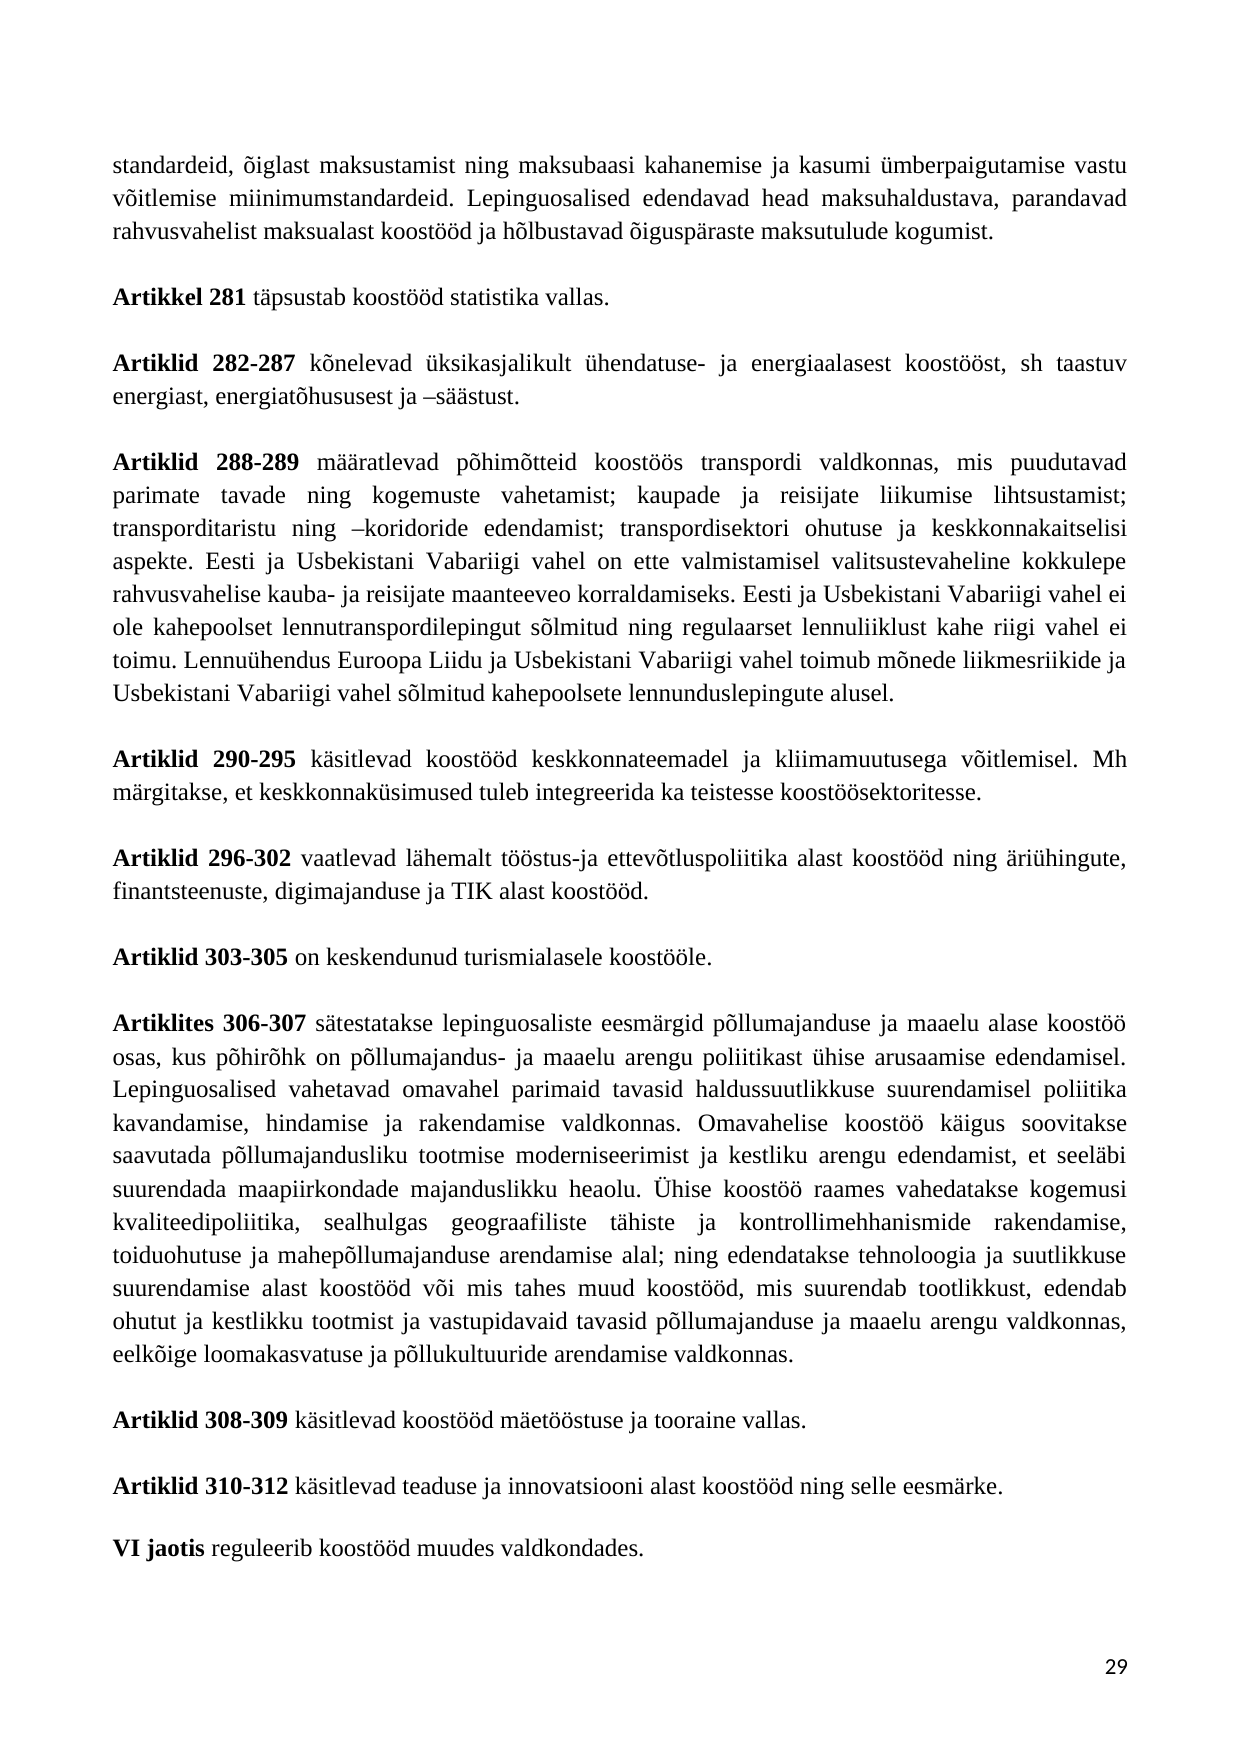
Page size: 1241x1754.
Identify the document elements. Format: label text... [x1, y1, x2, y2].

text Artiklites 306-307 sätestatakse lepinguosaliste eesmärgid põllumajanduse ja maaelu alase koostöö osas, kus põhirõhk on põllumajandus- ja maaelu arengu poliitikast ühise arusaamise edendamisel. Lepinguosalised vahetavad omavahel parimaid tavasid haldussuutlikkuse suurendamisel poliitika kavandamise, hindamise ja rakendamise valdkonnas. Omavahelise koostöö käigus soovitakse saavutada põllumajandusliku tootmise moderniseerimist ja kestliku arengu edendamist, et seeläbi suurendada maapiirkondade majanduslikku heaolu. Ühise koostöö raames vahedatakse kogemusi kvaliteedipoliitika, sealhulgas geograafiliste tähiste ja kontrollimehhanismide rakendamise, toiduohutuse ja mahepõllumajanduse arendamise alal; ning edendatakse tehnoloogia ja suutlikkuse suurendamise alast koostööd või mis tahes muud koostööd, mis suurendab tootlikkust, edendab ohutut ja kestlikku tootmist ja vastupidavaid tavasid põllumajanduse ja maaelu arengu valdkonnas, eelkõige loomakasvatuse ja põllukultuuride arendamise valdkonnas. [112, 1008, 1128, 1367]
text Artiklid 296-302 vaatlevad lähemalt tööstus-ja ettevõtluspoliitika alast koostööd ning äriühingute, finantsteenuste, digimajanduse ja TIK alast koostööd. [112, 843, 1128, 905]
text VI jaotis reguleerib koostööd muudes valdkondades. [112, 1533, 1128, 1561]
text Artikkel 281 täpsustab koostööd statistika vallas. [112, 282, 1128, 311]
text Artiklid 290-295 käsitlevad koostööd keskkonnateemadel ja kliimamuutusega võitlemisel. Mh märgitakse, et keskkonnaküsimused tuleb integreerida ka teistesse koostöösektoritesse. [112, 744, 1128, 806]
text Artiklid 303-305 on keskendunud turismialasele koostööle. [112, 942, 1128, 971]
text Artiklid 310-312 käsitlevad teaduse ja innovatsiooni alast koostööd ning selle eesmärke. [112, 1471, 1128, 1499]
text Artiklid 282-287 kõnelevad üksikasjalikult ühendatuse- ja energiaalasest koostööst, sh taastuv energiast, energiatõhususest ja –säästust. [112, 348, 1128, 410]
text Artiklid 288-289 määratlevad põhimõtteid koostöös transpordi valdkonnas, mis puudutavad parimate tavade ning kogemuste vahetamist; kaupade ja reisijate liikumise lihtsustamist; transporditaristu ning –koridoride edendamist; transpordisektori ohutuse ja keskkonnakaitselisi aspekte. Eesti ja Usbekistani Vabariigi vahel on ette valmistamisel valitsustevaheline kokkulepe rahvusvahelise kauba- ja reisijate maanteeveo korraldamiseks. Eesti ja Usbekistani Vabariigi vahel ei ole kahepoolset lennutranspordilepingut sõlmitud ning regulaarset lennuliiklust kahe riigi vahel ei toimu. Lennuühendus Euroopa Liidu ja Usbekistani Vabariigi vahel toimub mõnede liikmesriikide ja Usbekistani Vabariigi vahel sõlmitud kahepoolsete lennunduslepingute alusel. [112, 447, 1128, 707]
text Artiklid 308-309 käsitlevad koostööd mäetööstuse ja tooraine vallas. [112, 1405, 1128, 1433]
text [112, 150, 1128, 245]
